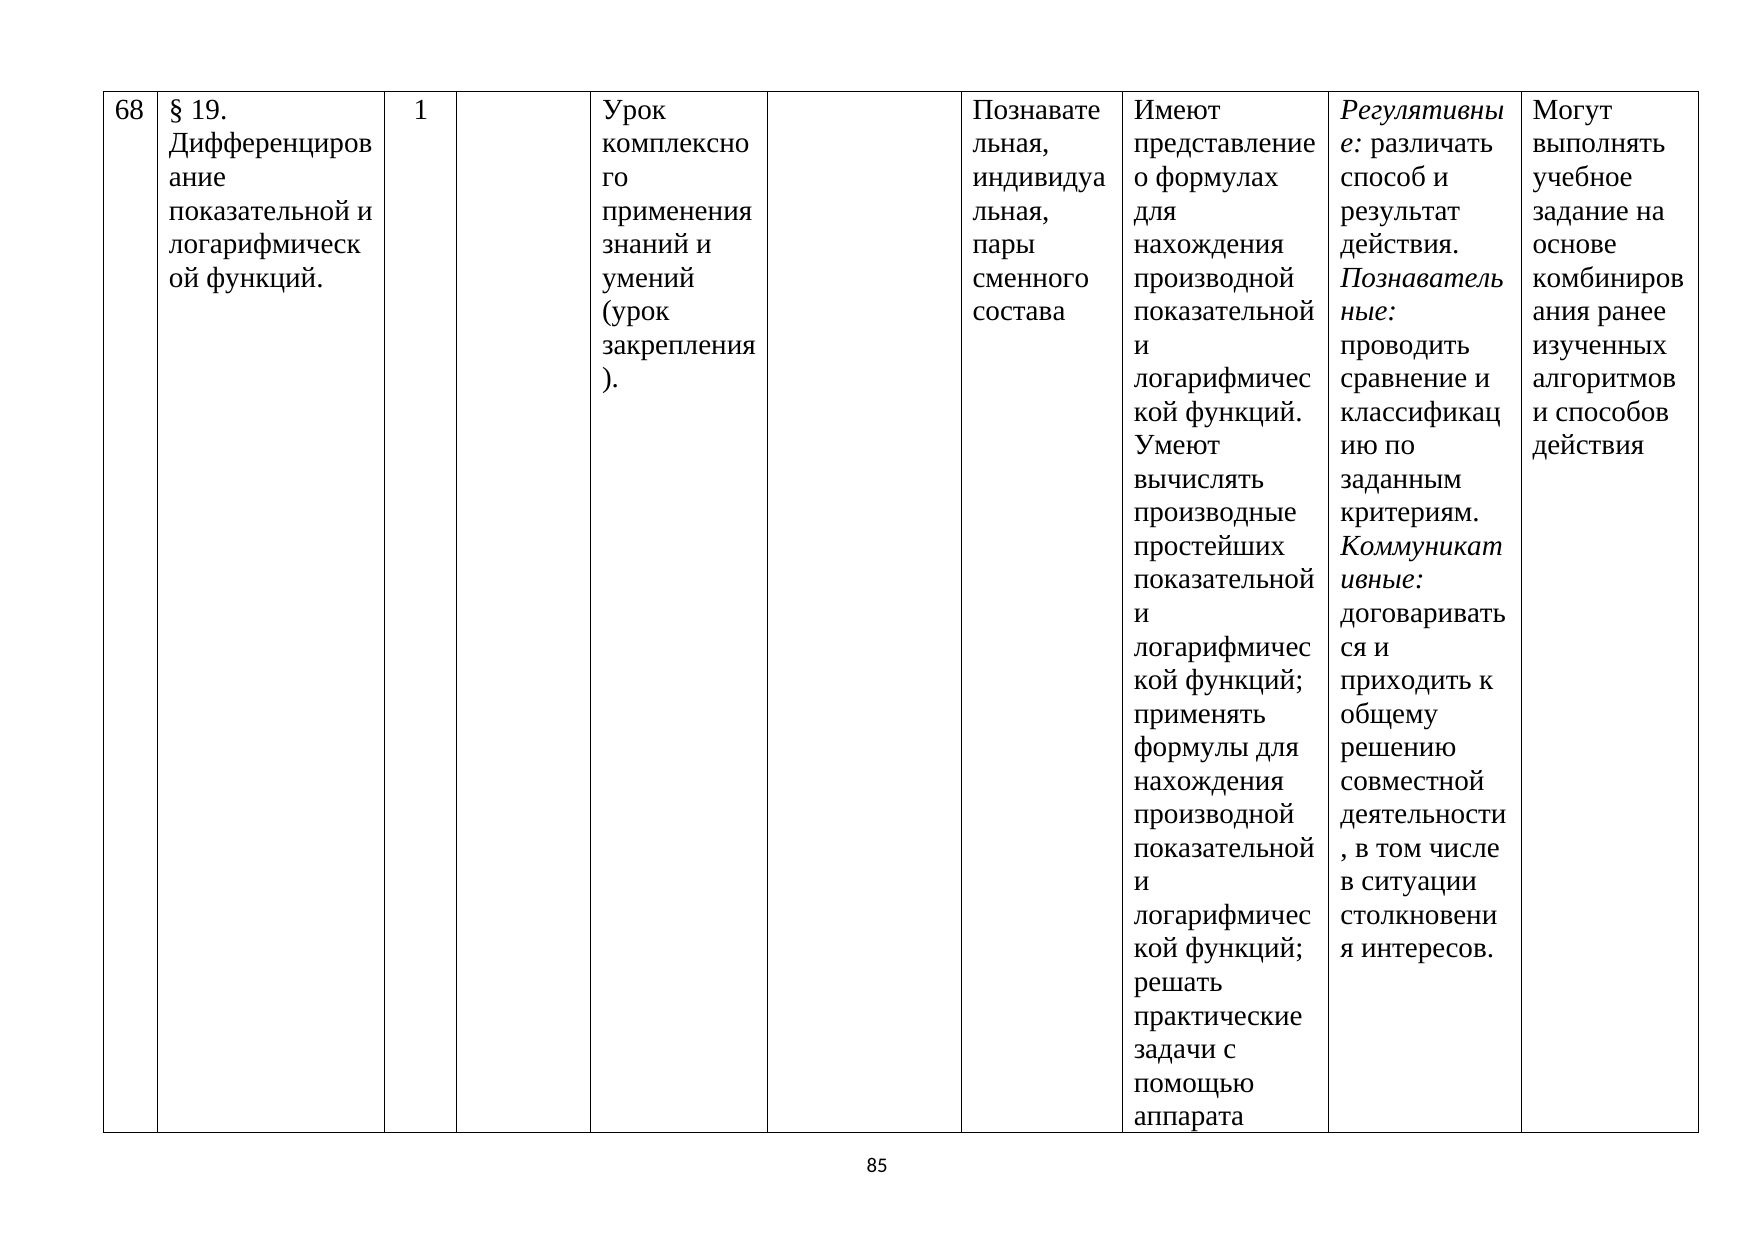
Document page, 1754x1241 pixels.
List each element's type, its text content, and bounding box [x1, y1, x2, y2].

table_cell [591, 92, 767, 1132]
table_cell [1123, 92, 1328, 1132]
table_cell 1 [385, 92, 456, 1132]
table_cell [457, 92, 590, 1132]
table_cell 68 [104, 92, 157, 1132]
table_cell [158, 92, 384, 1132]
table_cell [962, 92, 1122, 1132]
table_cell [1329, 92, 1521, 1132]
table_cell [1522, 92, 1698, 1132]
